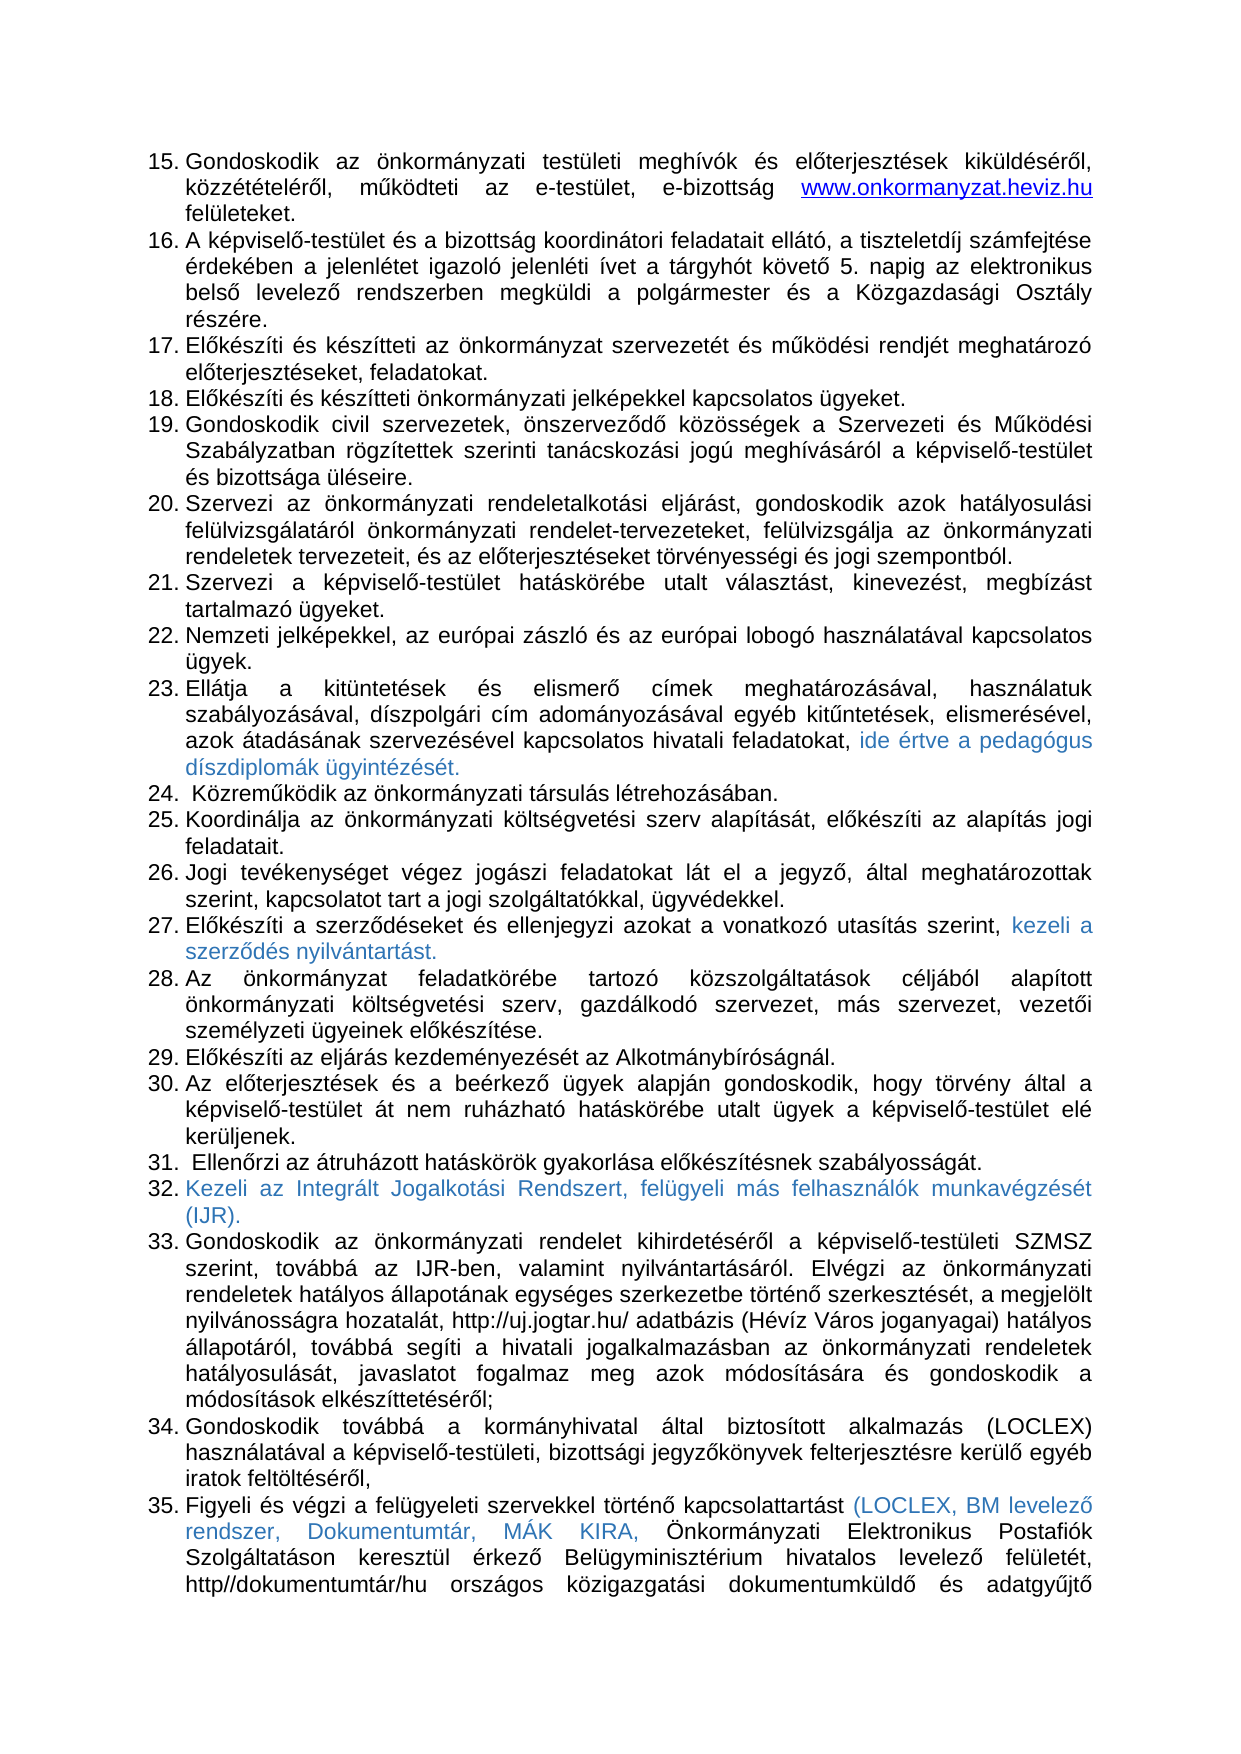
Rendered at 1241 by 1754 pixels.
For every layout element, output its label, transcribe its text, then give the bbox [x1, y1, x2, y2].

list Gondoskodik az önkormányzati testületi meghívók és előterjesztések kiküldéséről, közzétételéről, működteti az e-testület, e-bizottság www.onkormanyzat.heviz.hu felületeket. [148, 148, 1093, 227]
list Szervezi a képviselő-testület hatáskörébe utalt választást, kinevezést, megbízást tartalmazó ügyeket. [148, 569, 1093, 622]
list Előkészíti az eljárás kezdeményezését az Alkotmánybíróságnál. [148, 1044, 1093, 1070]
list Kezeli az Integrált Jogalkotási Rendszert, felügyeli más felhasználók munkavégzését (IJR). [148, 1175, 1093, 1228]
list Előkészíti és készítteti az önkormányzat szervezetét és működési rendjét meghatározó előterjesztéseket, feladatokat. [148, 332, 1093, 385]
list Gondoskodik továbbá a kormányhivatal által biztosított alkalmazás (LOCLEX) használatával a képviselő-testületi, bizottsági jegyzőkönyvek felterjesztésre kerülő egyéb iratok feltöltéséről, [148, 1413, 1093, 1492]
list Előkészíti a szerződéseket és ellenjegyzi azokat a vonatkozó utasítás szerint, kezeli a szerződés nyilvántartást. [148, 912, 1093, 964]
list Ellátja a kitüntetések és elismerő címek meghatározásával, használatuk szabályozásával, díszpolgári cím adományozásával egyéb kitűntetések, elismerésével, azok átadásának szervezésével kapcsolatos hivatali feladatokat, ide értve a pedagógus díszdiplomák ügyintézését. [148, 675, 1093, 780]
list Ellenőrzi az átruházott hatáskörök gyakorlása előkészítésnek szabályosságát. [148, 1149, 1093, 1175]
list Jogi tevékenységet végez jogászi feladatokat lát el a jegyző, által meghatározottak szerint, kapcsolatot tart a jogi szolgáltatókkal, ügyvédekkel. [148, 859, 1093, 912]
list Előkészíti és készítteti önkormányzati jelképekkel kapcsolatos ügyeket. [148, 385, 1093, 411]
list Az előterjesztések és a beérkező ügyek alapján gondoskodik, hogy törvény által a képviselő-testület át nem ruházható hatáskörébe utalt ügyek a képviselő-testület elé kerüljenek. [148, 1070, 1093, 1149]
list Az önkormányzat feladatkörébe tartozó közszolgáltatások céljából alapított önkormányzati költségvetési szerv, gazdálkodó szervezet, más szervezet, vezetői személyzeti ügyeinek előkészítése. [148, 964, 1093, 1044]
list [148, 1492, 1093, 1597]
list Nemzeti jelképekkel, az európai zászló és az európai lobogó használatával kapcsolatos ügyek. [148, 622, 1093, 675]
list Gondoskodik civil szervezetek, önszerveződő közösségek a Szervezeti és Működési Szabályzatban rögzítettek szerinti tanácskozási jogú meghívásáról a képviselő-testület és bizottsága üléseire. [148, 411, 1093, 490]
list Koordinálja az önkormányzati költségvetési szerv alapítását, előkészíti az alapítás jogi feladatait. [148, 806, 1093, 859]
list Gondoskodik az önkormányzati rendelet kihirdetéséről a képviselő-testületi SZMSZ szerint, továbbá az IJR-ben, valamint nyilvántartásáról. Elvégzi az önkormányzati rendeletek hatályos állapotának egységes szerkezetbe történő szerkesztését, a megjelölt nyilvánosságra hozatalát, http://uj.jogtar.hu/ adatbázis (Hévíz Város joganyagai) hatályos állapotáról, továbbá segíti a hivatali jogalkalmazásban az önkormányzati rendeletek hatályosulását, javaslatot fogalmaz meg azok módosítására és gondoskodik a módosítások elkészíttetéséről; [148, 1228, 1093, 1413]
list Szervezi az önkormányzati rendeletalkotási eljárást, gondoskodik azok hatályosulási felülvizsgálatáról önkormányzati rendelet-tervezeteket, felülvizsgálja az önkormányzati rendeletek tervezeteit, és az előterjesztéseket törvényességi és jogi szempontból. [148, 490, 1093, 569]
list A képviselő-testület és a bizottság koordinátori feladatait ellátó, a tiszteletdíj számfejtése érdekében a jelenlétet igazoló jelenléti ívet a tárgyhót követő 5. napig az elektronikus belső levelező rendszerben megküldi a polgármester és a Közgazdasági Osztály részére. [148, 227, 1093, 332]
list Közreműködik az önkormányzati társulás létrehozásában. [148, 780, 1093, 806]
